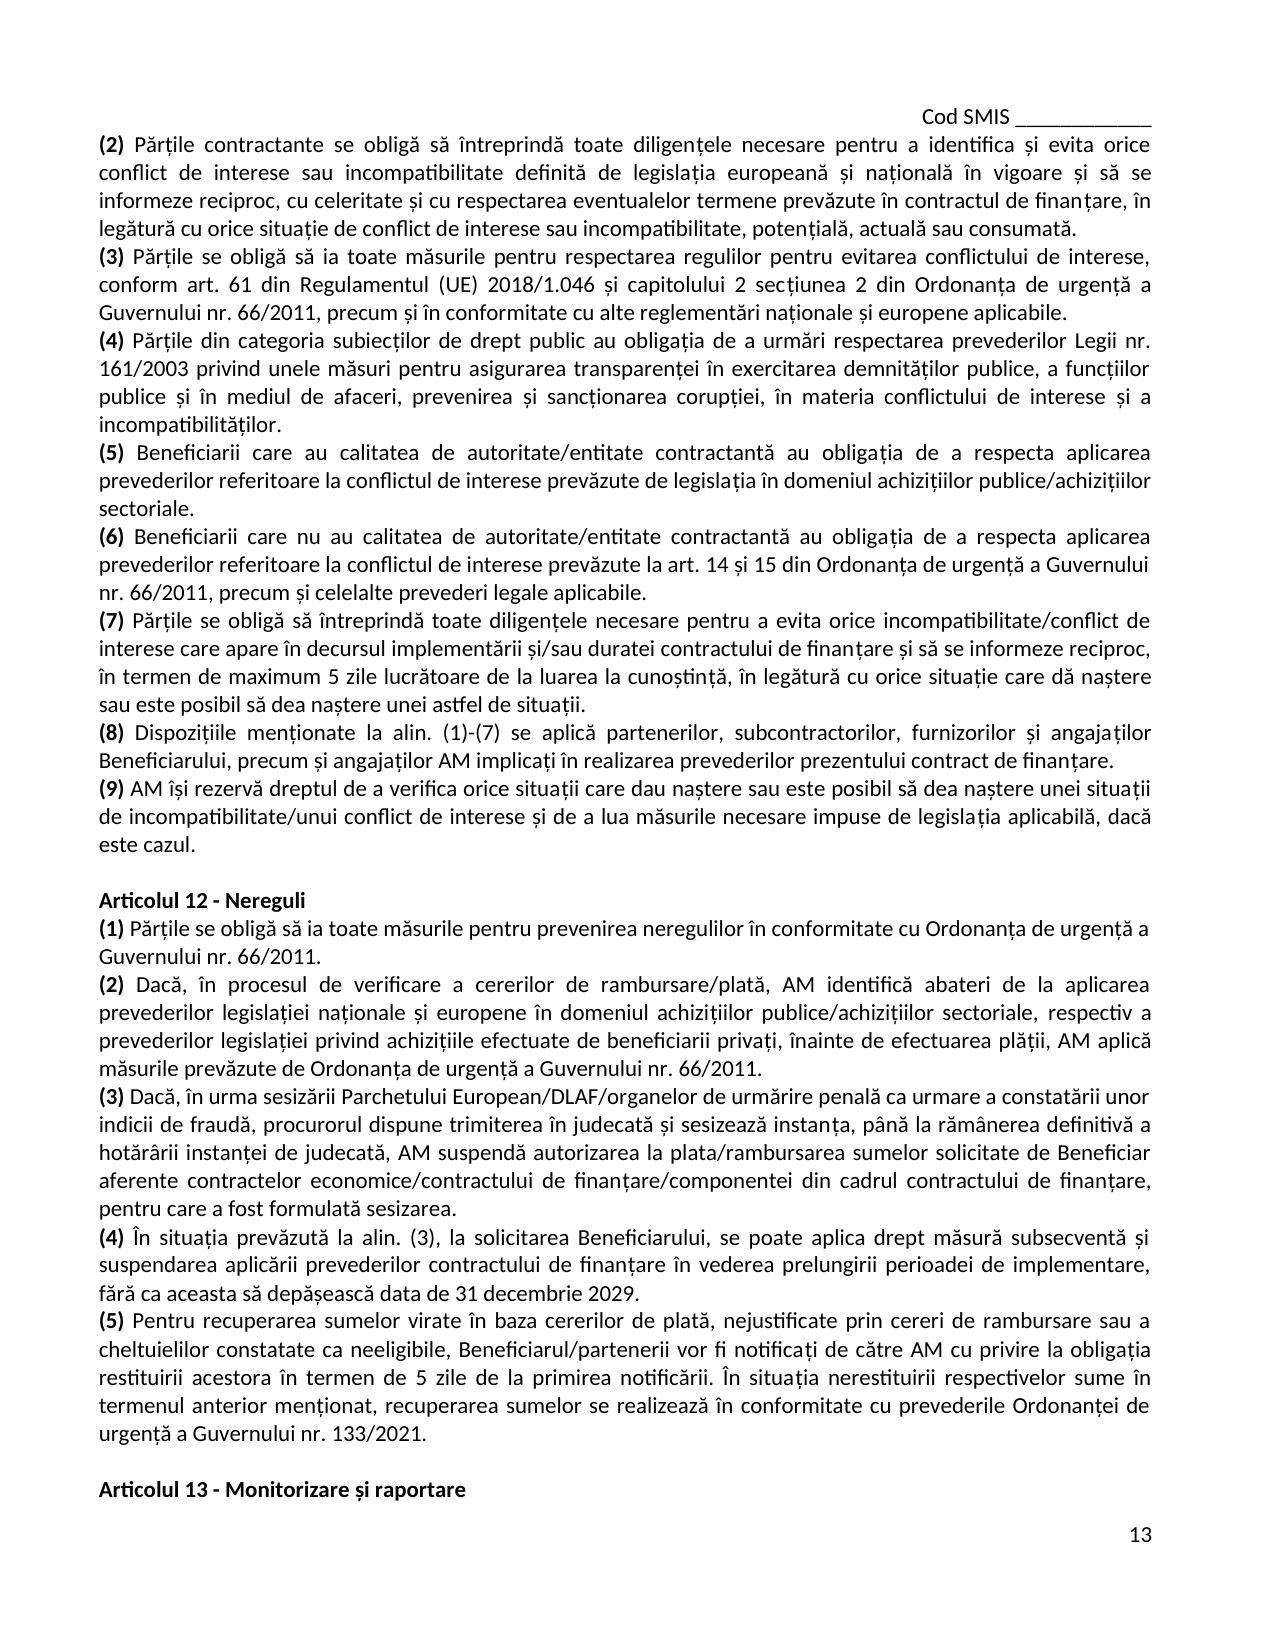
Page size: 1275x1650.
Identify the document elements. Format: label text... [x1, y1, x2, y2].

text (9) AM îşi rezervă dreptul de a verifica orice situaţii care dau naştere sau este posibil să dea naştere unei situaţii de incompatibilitate/unui conflict de interese şi de a lua măsurile necesare impuse de legislaţia aplicabilă, dacă este cazul. [98, 774, 1152, 858]
text (1) Părțile se obligă să ia toate măsurile pentru prevenirea neregulilor în conformitate cu Ordonanța de urgență a Guvernului nr. 66/2011. [98, 914, 1152, 970]
text (5) Beneficiarii care au calitatea de autoritate/entitate contractantă au obligaţia de a respecta aplicarea prevederilor referitoare la conflictul de interese prevăzute de legislaţia în domeniul achiziţiilor publice/achiziţiilor sectoriale. [98, 438, 1152, 522]
text (2) Părţile contractante se obligă să întreprindă toate diligenţele necesare pentru a identifica şi evita orice conflict de interese sau incompatibilitate definită de legislaţia europeană şi naţională în vigoare şi să se informeze reciproc, cu celeritate şi cu respectarea eventualelor termene prevăzute în contractul de finanţare, în legătură cu orice situaţie de conflict de interese sau incompatibilitate, potenţială, actuală sau consumată. [98, 130, 1152, 242]
text (7) Părţile se obligă să întreprindă toate diligenţele necesare pentru a evita orice incompatibilitate/conflict de interese care apare în decursul implementării şi/sau duratei contractului de finanţare şi să se informeze reciproc, în termen de maximum 5 zile lucrătoare de la luarea la cunoştinţă, în legătură cu orice situaţie care dă naştere sau este posibil să dea naştere unei astfel de situaţii. [98, 606, 1152, 718]
text (3) Părţile se obligă să ia toate măsurile pentru respectarea regulilor pentru evitarea conflictului de interese, conform art. 61 din Regulamentul (UE) 2018/1.046 şi capitolului 2 secţiunea 2 din Ordonanţa de urgenţă a Guvernului nr. 66/2011, precum și în conformitate cu alte reglementări naționale și europene aplicabile. [98, 242, 1152, 326]
text (8) Dispoziţiile menţionate la alin. (1)-(7) se aplică partenerilor, subcontractorilor, furnizorilor şi angajaţilor Beneficiarului, precum şi angajaţilor AM implicaţi în realizarea prevederilor prezentului contract de finanţare. [98, 718, 1152, 774]
text (5) Pentru recuperarea sumelor virate în baza cererilor de plată, nejustificate prin cereri de rambursare sau a cheltuielilor constatate ca neeligibile, Beneficiarul/partenerii vor fi notificaţi de către AM cu privire la obligaţia restituirii acestora în termen de 5 zile de la primirea notificării. În situaţia nerestituirii respectivelor sume în termenul anterior menţionat, recuperarea sumelor se realizează în conformitate cu prevederile Ordonanței de urgență a Guvernului nr. 133/2021. [98, 1307, 1152, 1447]
text (3) Dacă, în urma sesizării Parchetului European/DLAF/organelor de urmărire penală ca urmare a constatării unor indicii de fraudă, procurorul dispune trimiterea în judecată şi sesizează instanţa, până la rămânerea definitivă a hotărârii instanţei de judecată, AM suspendă autorizarea la plata/rambursarea sumelor solicitate de Beneficiar aferente contractelor economice/contractului de finanţare/componentei din cadrul contractului de finanţare, pentru care a fost formulată sesizarea. [98, 1082, 1152, 1223]
text (6) Beneficiarii care nu au calitatea de autoritate/entitate contractantă au obligaţia de a respecta aplicarea prevederilor referitoare la conflictul de interese prevăzute la art. 14 şi 15 din Ordonanța de urgență a Guvernului nr. 66/2011, precum și celelalte prevederi legale aplicabile. [98, 522, 1152, 606]
text Articolul 13 - Monitorizare şi raportare [98, 1475, 1152, 1503]
text (4) În situaţia prevăzută la alin. (3), la solicitarea Beneficiarului, se poate aplica drept măsură subsecventă şi suspendarea aplicării prevederilor contractului de finanţare în vederea prelungirii perioadei de implementare, fără ca aceasta să depăşească data de 31 decembrie 2029. [98, 1223, 1152, 1307]
text Articolul 12 - Nereguli [98, 886, 1152, 914]
text (4) Părţile din categoria subiecţilor de drept public au obligaţia de a urmări respectarea prevederilor Legii nr. 161/2003 privind unele măsuri pentru asigurarea transparenței în exercitarea demnităților publice, a funcțiilor publice și în mediul de afaceri, prevenirea și sancționarea corupției, în materia conflictului de interese și a incompatibilităților. [98, 326, 1152, 438]
text (2) Dacă, în procesul de verificare a cererilor de rambursare/plată, AM identifică abateri de la aplicarea prevederilor legislaţiei naţionale şi europene în domeniul achiziţiilor publice/achiziţiilor sectoriale, respectiv a prevederilor legislaţiei privind achiziţiile efectuate de beneficiarii privaţi, înainte de efectuarea plăţii, AM aplică măsurile prevăzute de Ordonanţa de urgenţă a Guvernului nr. 66/2011. [98, 970, 1152, 1082]
